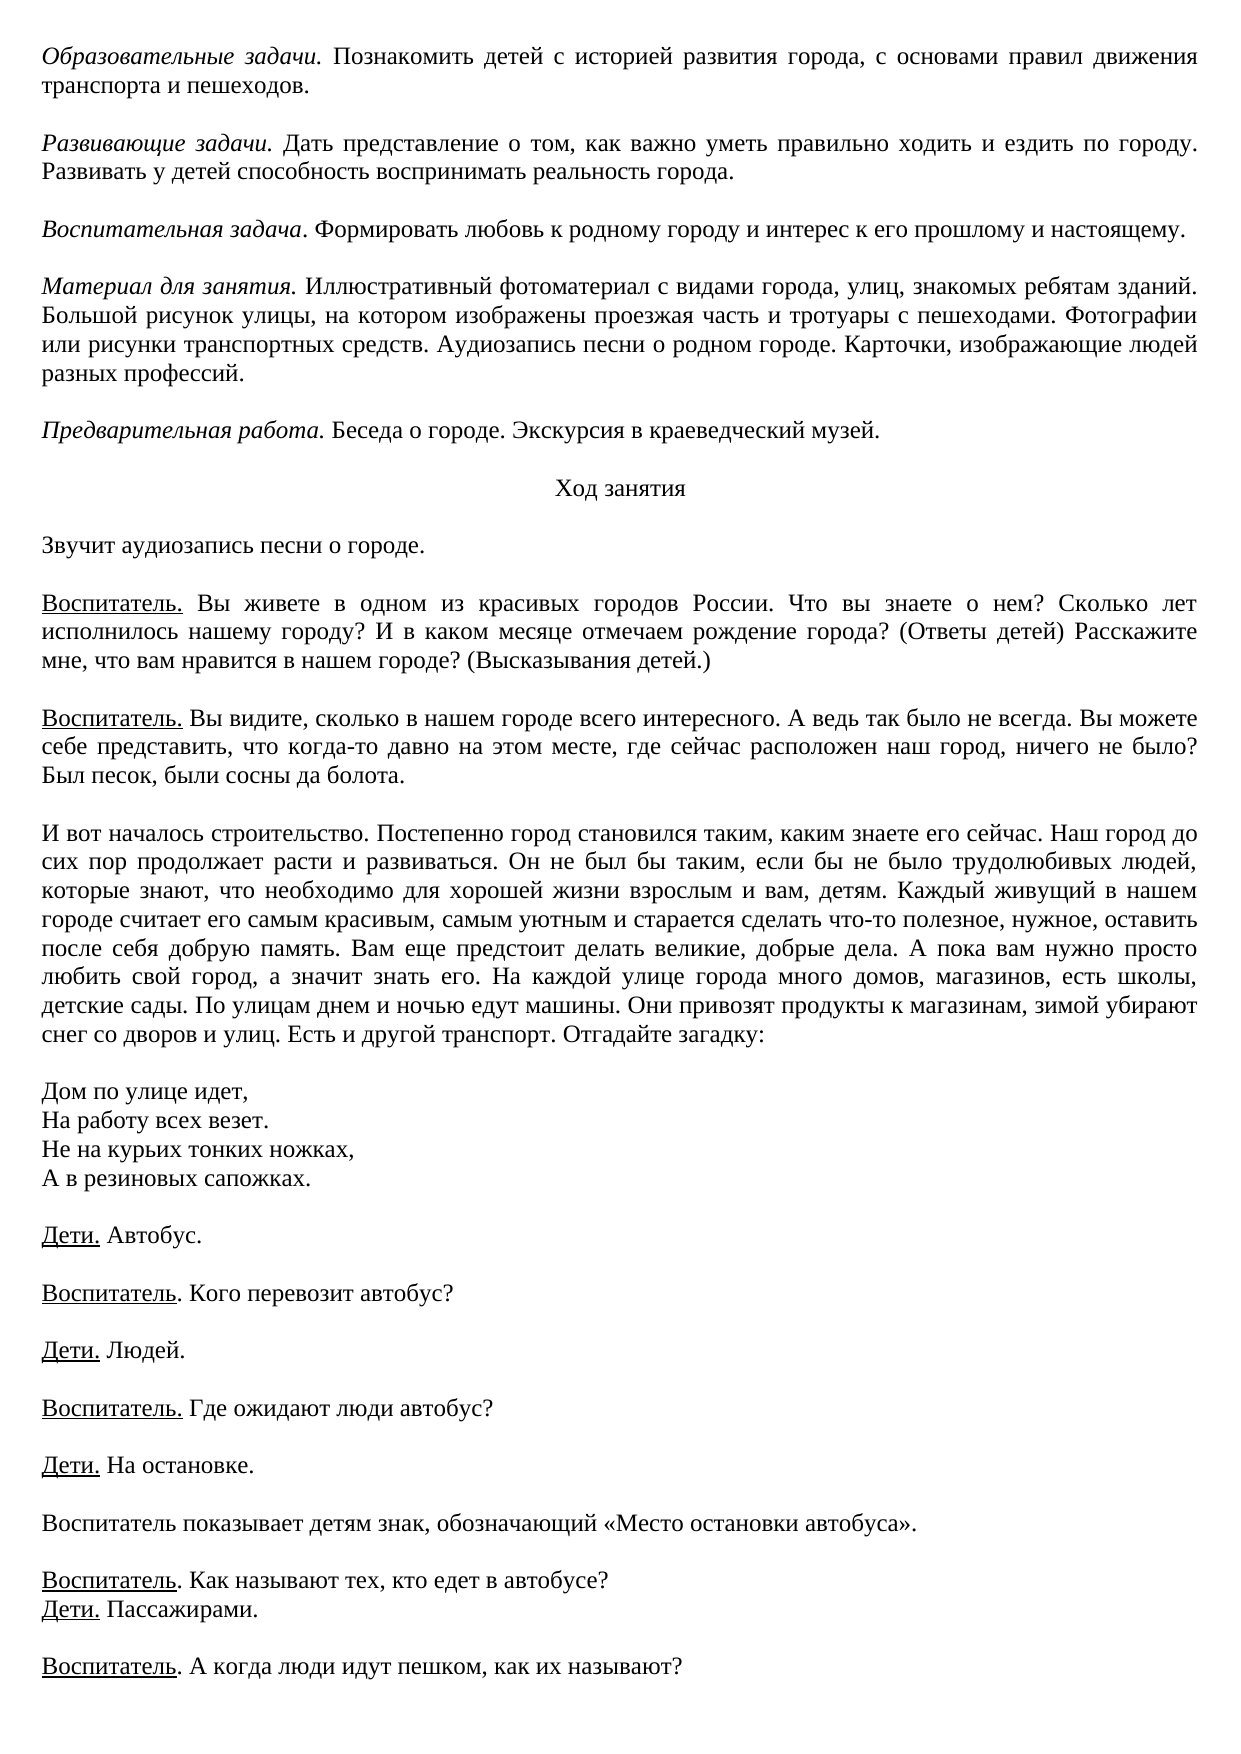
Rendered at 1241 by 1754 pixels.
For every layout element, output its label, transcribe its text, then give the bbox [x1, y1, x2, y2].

text И вот началось строительство. Постепенно город становился таким, каким знаете его сейчас. Наш город до сих пор продолжает расти и развиваться. Он не был бы таким, если бы не было трудолюбивых людей, которые знают, что необходимо для хорошей жизни взрослым и вам, детям. Каждый живущий в нашем городе считает его самым красивым, самым уютным и старается сделать что-то полезное, нужное, оставить после себя добрую память. Вам еще предстоит делать великие, добрые дела. А пока вам нужно просто любить свой город, а значит знать его. На каждой улице города много домов, магазинов, есть школы, детские сады. По улицам днем и ночью едут машины. Они привозят продукты к магазинам, зимой убирают снег со дворов и улиц. Есть и другой транспорт. Отгадайте загадку: [41, 818, 1199, 1048]
text Дом по улице идет, [41, 1076, 1199, 1105]
text Воспитатель. Как называют тех, кто едет в автобусе? [41, 1565, 1199, 1594]
text Звучит аудиозапись песни о городе. [41, 530, 1199, 559]
text Предварительная работа. Беседа о городе. Экскурсия в краеведческий музей. [41, 415, 1199, 444]
text Воспитательная задача. Формировать любовь к родному городу и интерес к его прошлому и настоящему. [41, 214, 1199, 243]
text Развивающие задачи. Дать представление о том, как важно уметь правильно ходить и ездить по городу. Развивать у детей способность воспринимать реальность города. [41, 128, 1199, 185]
text Воспитатель. Вы видите, сколько в нашем городе всего интересного. А ведь так было не всегда. Вы можете себе представить, что когда-то давно на этом месте, где сейчас расположен наш город, ничего не было? Был песок, были сосны да болота. [41, 703, 1199, 789]
text Материал для занятия. Иллюстративный фотоматериал с видами города, улиц, знакомых ребятам зданий. Большой рисунок улицы, на котором изображены проезжая часть и тротуары с пешеходами. Фотографии или рисунки транспортных средств. Аудиозапись песни о родном городе. Карточки, изображающие людей разных профессий. [41, 271, 1199, 386]
text Ход занятия [41, 473, 1199, 501]
text Воспитатель. Где ожидают люди автобус? [41, 1393, 1199, 1421]
text Воспитатель. Вы живете в одном из красивых городов России. Что вы знаете о нем? Сколько лет исполнилось нашему городу? И в каком месяце отмечаем рождение города? (Ответы детей) Расскажите мне, что вам нравится в нашем городе? (Высказывания детей.) [41, 588, 1199, 674]
text Дети. Автобус. [41, 1220, 1199, 1249]
text Воспитатель показывает детям знак, обозначающий «Место остановки автобуса». [41, 1508, 1199, 1536]
text Образовательные задачи. Познакомить детей с историей развития города, с основами правил движения транспорта и пешеходов. [41, 41, 1199, 99]
text На работу всех везет. [41, 1105, 1199, 1134]
text Воспитатель. А когда люди идут пешком, как их называют? [41, 1651, 1199, 1680]
text Дети. Людей. [41, 1335, 1199, 1364]
text Дети. Пассажирами. [41, 1594, 1199, 1623]
text Дети. На остановке. [41, 1450, 1199, 1479]
text Воспитатель. Кого перевозит автобус? [41, 1278, 1199, 1306]
text Не на курьих тонких ножках, [41, 1134, 1199, 1163]
text А в резиновых сапожках. [41, 1163, 1199, 1191]
